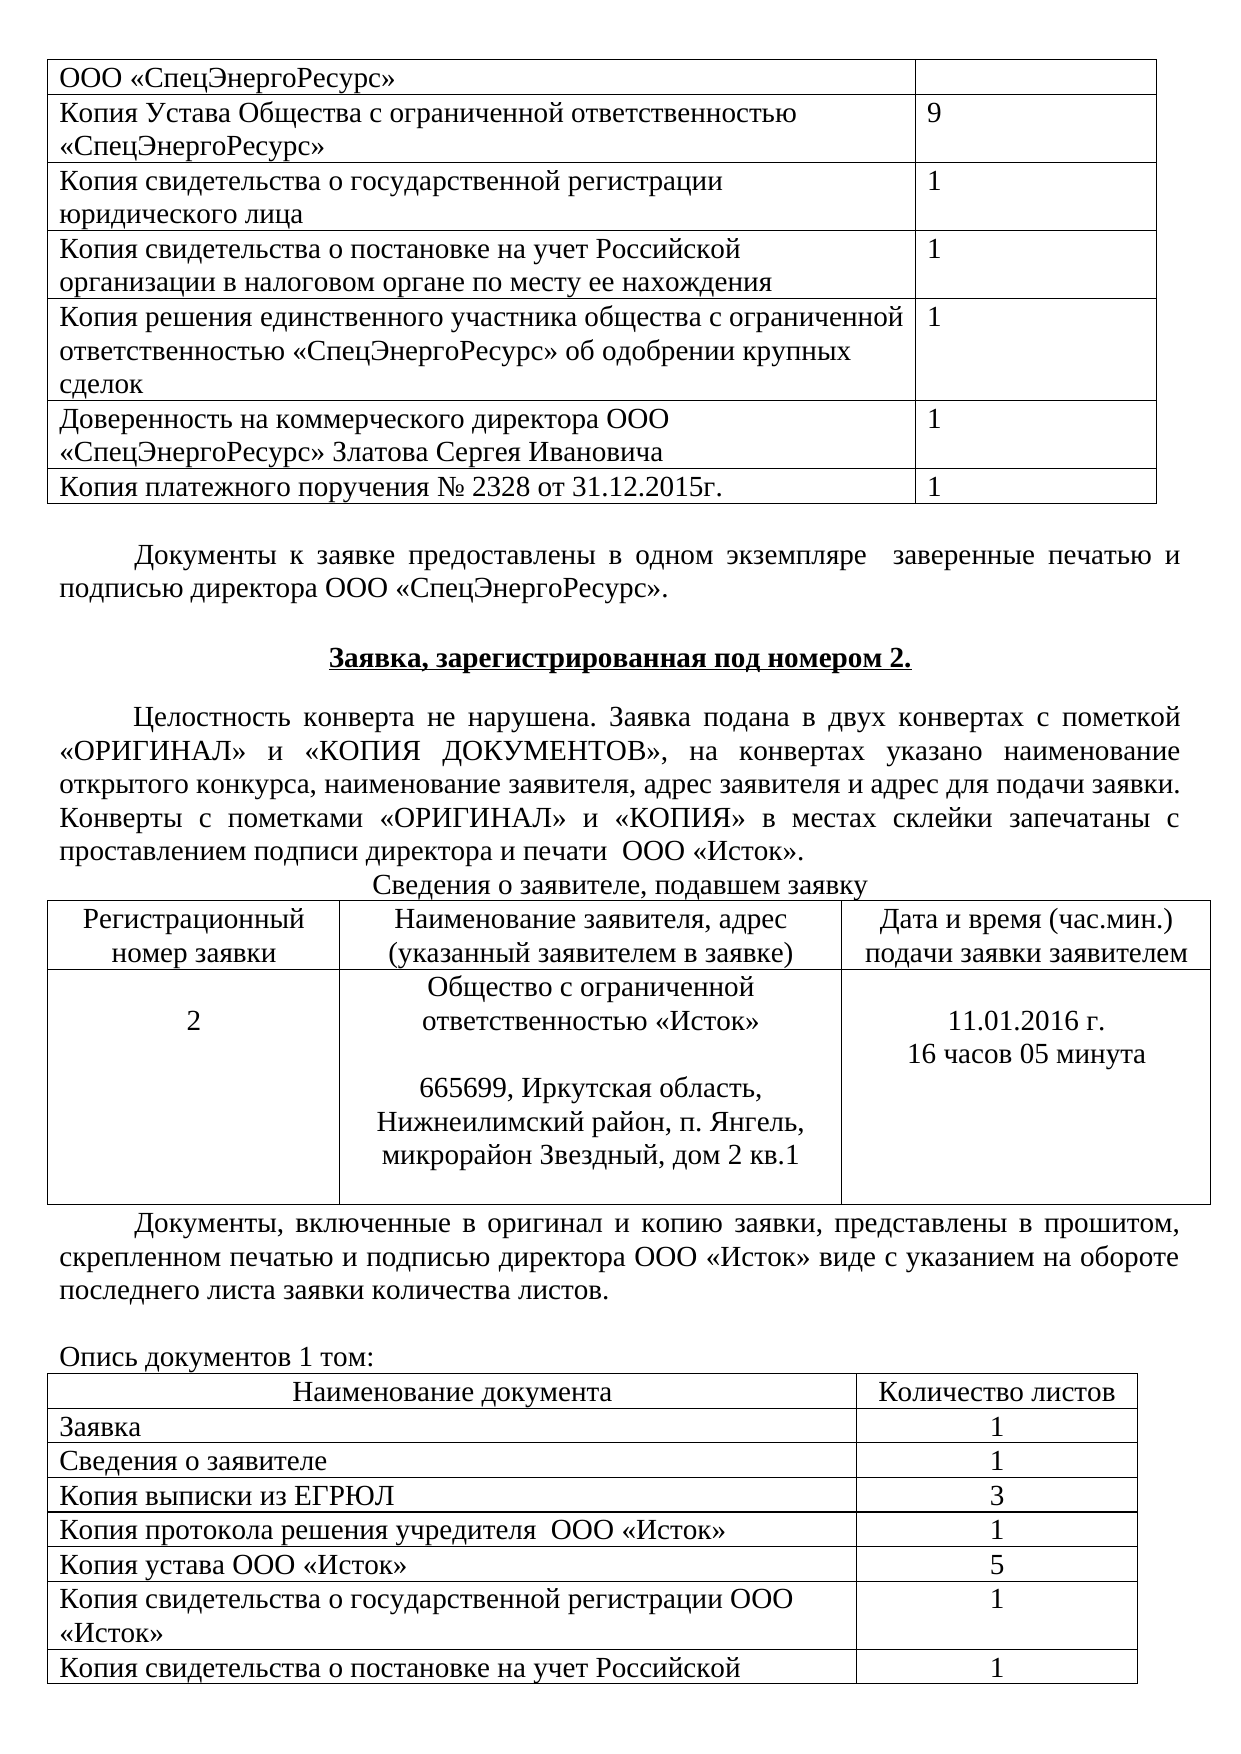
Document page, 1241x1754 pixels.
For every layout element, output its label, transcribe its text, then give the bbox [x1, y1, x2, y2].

table_cell 1 [916, 163, 1156, 230]
table_cell 1 [916, 299, 1156, 400]
table_cell 5 [857, 1547, 1137, 1581]
table_cell Копия свидетельства о государственной регистрации юридического лица [48, 163, 915, 230]
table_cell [48, 60, 915, 94]
text Документы к заявке предоставлены в одном экземпляре заверенные печатью и подписью директора ООО «СпецЭнергоРесурс». [59, 537, 1181, 604]
table_cell 1 [857, 1582, 1137, 1649]
table_cell Копия свидетельства о государственной регистрации ООО «Исток» [48, 1582, 856, 1649]
table_cell 2 [48, 970, 339, 1204]
table_cell Копия свидетельства о постановке на учет Российской организации в налоговом органе по месту ее нахождения [48, 231, 915, 298]
table_cell 1 [857, 1650, 1137, 1683]
table_cell Заявка [48, 1409, 856, 1442]
table_header Количество листов [857, 1374, 1137, 1408]
table_cell 1 [916, 401, 1156, 468]
table_cell Общество с ограниченной ответственностью «Исток» 665699, Иркутская область, Нижнеилимский район, п. Янгель, микрорайон Звездный, дом 2 кв.1 [340, 970, 841, 1204]
table_header Наименование заявителя, адрес (указанный заявителем в заявке) [340, 901, 841, 968]
table_cell 1 [857, 1443, 1137, 1477]
table_cell 1 [916, 469, 1156, 502]
table_cell Копия решения единственного участника общества с ограниченной ответственностью «СпецЭнергоРесурс» об одобрении крупных сделок [48, 299, 915, 400]
text Документы, включенные в оригинал и копию заявки, представлены в прошитом, скрепленном печатью и подписью директора ООО «Исток» виде с указанием на обороте последнего листа заявки количества листов. [59, 1205, 1181, 1306]
table_cell 3 [857, 1478, 1137, 1511]
table_header Дата и время (час.мин.) подачи заявки заявителем [842, 901, 1210, 968]
text Целостность конверта не нарушена. Заявка подана в двух конвертах с пометкой «ОРИГИНАЛ» и «КОПИЯ ДОКУМЕНТОВ», на конвертах указано наименование открытого конкурса, наименование заявителя, адрес заявителя и адрес для подачи заявки. Конверты с пометками «ОРИГИНАЛ» и «КОПИЯ» в местах склейки запечатаны с проставлением подписи директора и печати ООО «Исток». [59, 699, 1181, 867]
table_cell 1 [857, 1513, 1137, 1546]
table_cell 1 [857, 1409, 1137, 1442]
table_cell Копия устава ООО «Исток» [48, 1547, 856, 1581]
table_header Регистрационный номер заявки [48, 901, 339, 968]
table_cell Копия платежного поручения № 2328 от 31.12.2015г. [48, 469, 915, 502]
table_cell 1 [916, 60, 1156, 94]
table_cell 9 [916, 95, 1156, 162]
table_cell Доверенность на коммерческого директора ООО «СпецЭнергоРесурс» Златова Сергея Ивановича [48, 401, 915, 468]
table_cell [48, 1650, 856, 1683]
table_cell 11.01.2016 г. 16 часов 05 минута [842, 970, 1210, 1204]
table_cell Копия протокола решения учредителя ООО «Исток» [48, 1513, 856, 1546]
table_cell Копия выписки из ЕГРЮЛ [48, 1478, 856, 1511]
table_cell Сведения о заявителе [48, 1443, 856, 1477]
text Заявка, зарегистрированная под номером 2. [59, 640, 1181, 673]
text Сведения о заявителе, подавшем заявку [59, 867, 1181, 900]
table_cell Копия Устава Общества с ограниченной ответственностью «СпецЭнергоРесурс» [48, 95, 915, 162]
text Опись документов 1 том: [59, 1339, 1181, 1373]
table_header Наименование документа [48, 1374, 856, 1408]
table_cell 1 [916, 231, 1156, 298]
